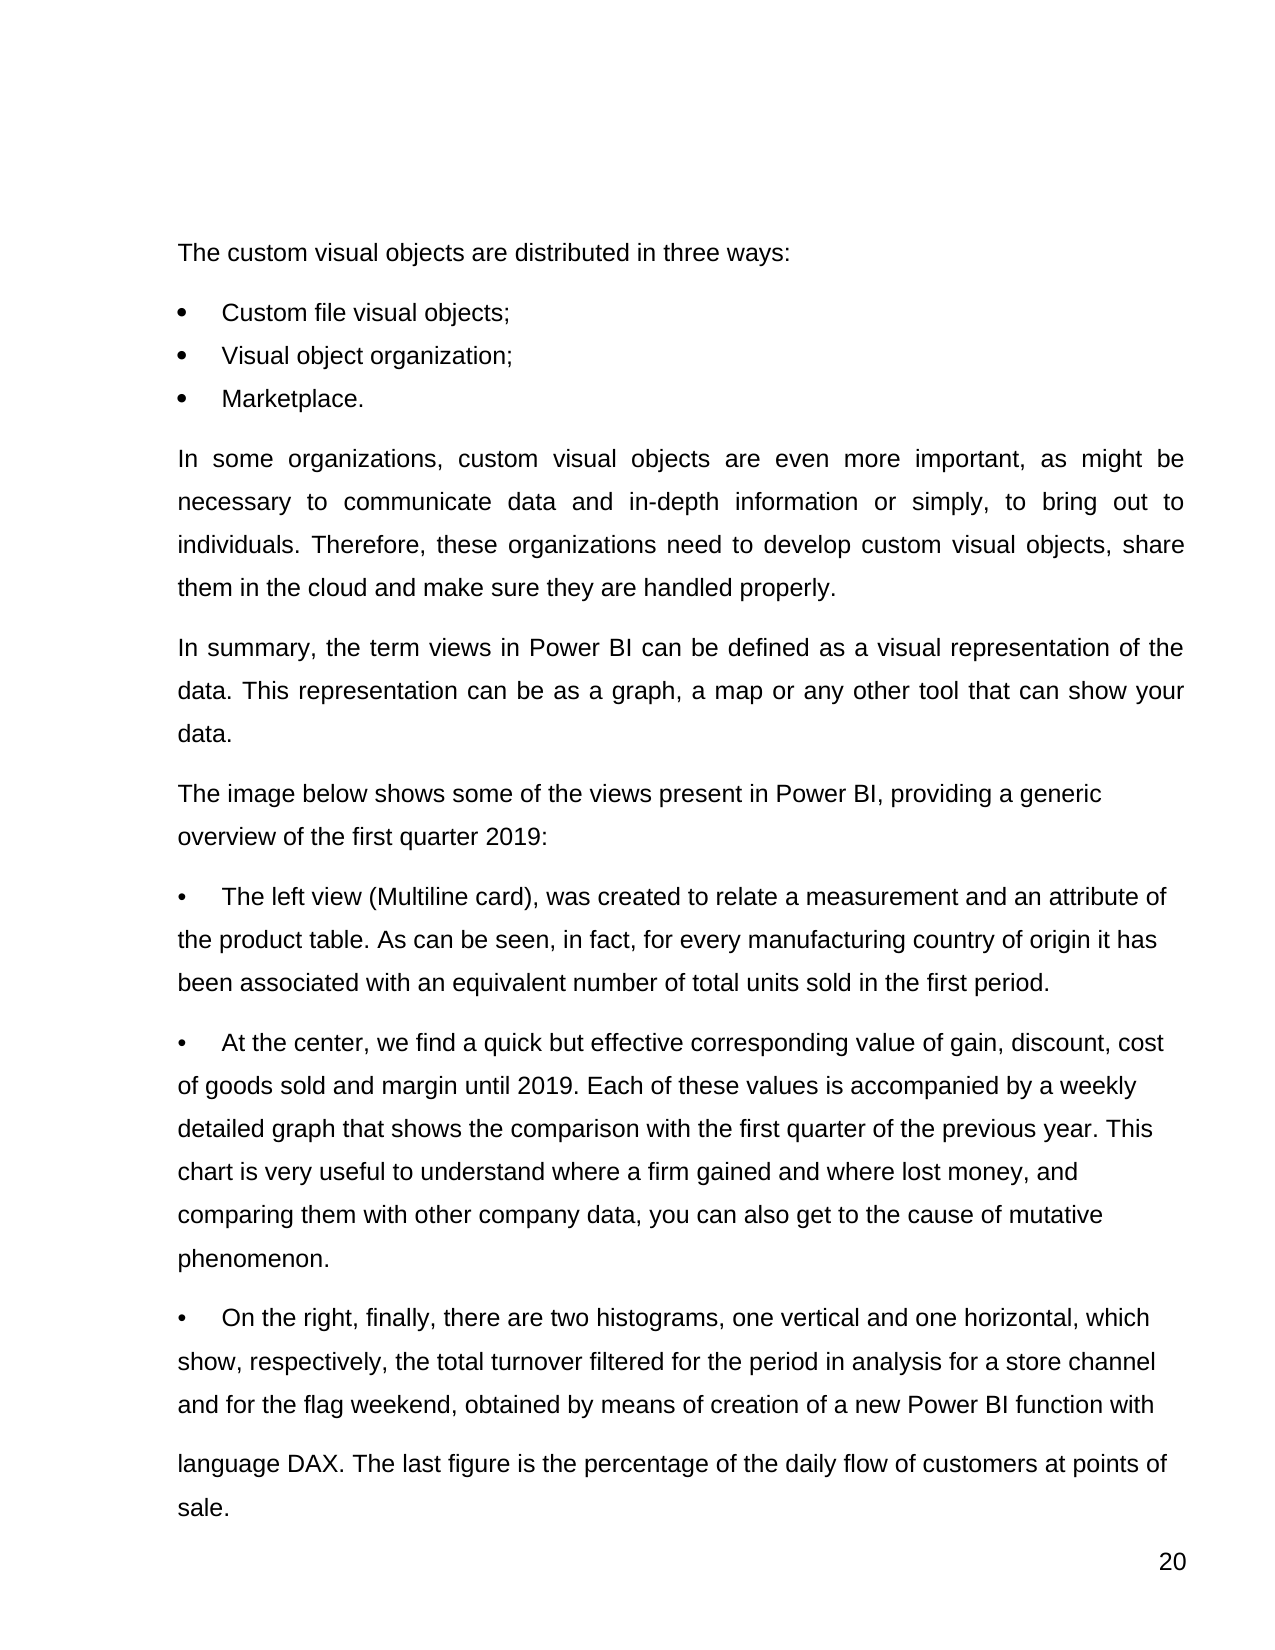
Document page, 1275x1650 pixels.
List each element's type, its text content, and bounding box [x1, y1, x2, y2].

list Custom file visual objects; [177, 297, 1186, 326]
text The image below shows some of the views present in Power BI, providing a generic overview of the first quarter 2019: [177, 779, 1186, 851]
list Visual object organization; [177, 341, 1186, 369]
text • The left view (Multiline card), was created to relate a measurement and an attribute of the product table. As can be seen, in fact, for every manufacturing country of origin it has been associated with an equivalent number of total units sold in the first period. [177, 882, 1186, 997]
text In some organizations, custom visual objects are even more important, as might be necessary to communicate data and in-depth information or simply, to bring out to individuals. Therefore, these organizations need to develop custom visual objects, share them in the cloud and make sure they are handled properly. [177, 444, 1186, 602]
text The custom visual objects are distributed in three ways: [177, 238, 1186, 266]
text • On the right, finally, there are two histograms, one vertical and one horizontal, which show, respectively, the total turnover filtered for the period in analysis for a store channel and for the flag weekend, obtained by means of creation of a new Power BI function with [177, 1303, 1186, 1418]
text language DAX. The last figure is the percentage of the daily flow of customers at points of sale. [177, 1449, 1186, 1521]
text • At the center, we find a quick but effective corresponding value of gain, discount, cost of goods sold and margin until 2019. Each of these values is accompanied by a weekly detailed graph that shows the comparison with the first quarter of the previous year. This chart is very useful to understand where a firm gained and where lost money, and comparing them with other company data, you can also get to the cause of mutative phenomenon. [177, 1028, 1186, 1272]
text In summary, the term views in Power BI can be defined as a visual representation of the data. This representation can be as a graph, a map or any other tool that can show your data. [177, 633, 1186, 748]
list Marketplace. [177, 384, 1186, 413]
